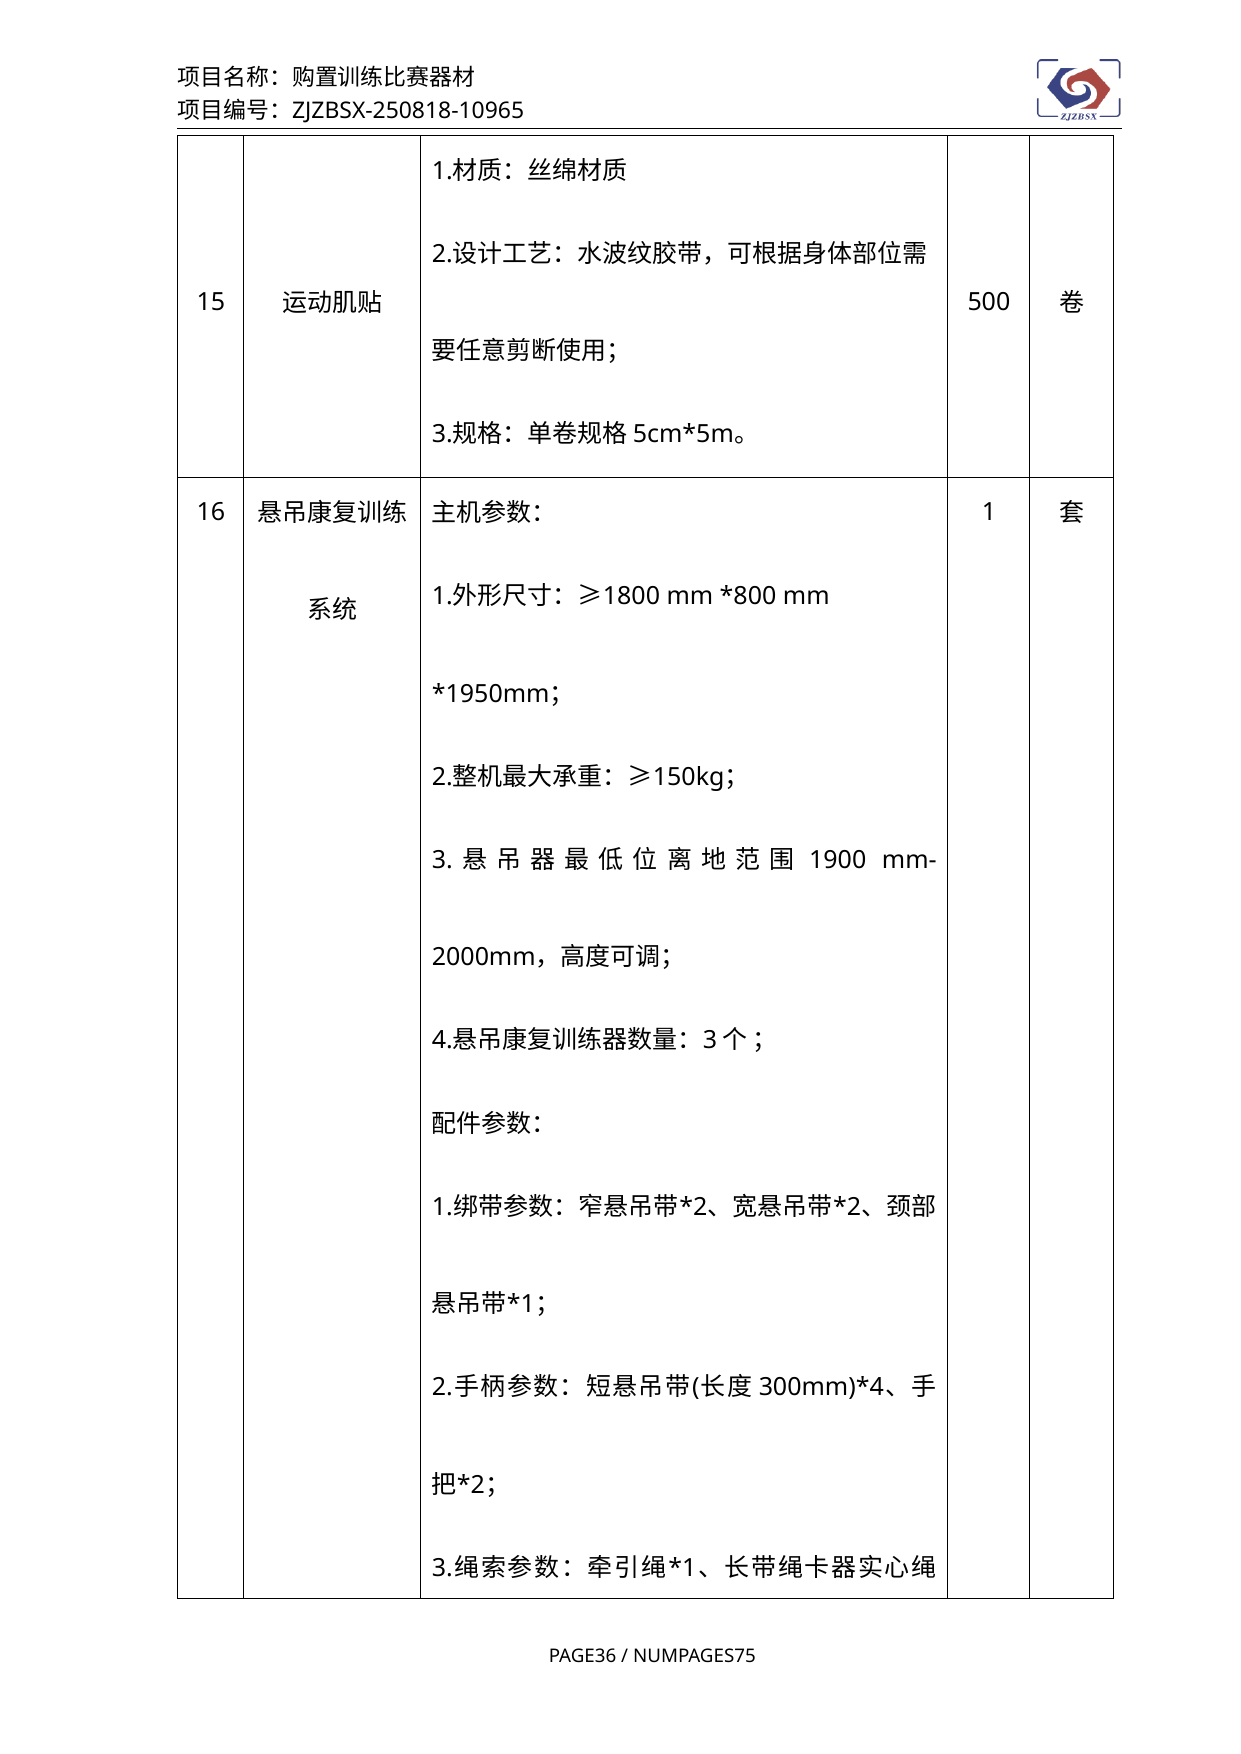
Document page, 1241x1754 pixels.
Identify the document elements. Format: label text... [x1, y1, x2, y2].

table_cell 运动肌贴 [244, 136, 420, 477]
table_cell 15 [178, 136, 243, 477]
table_cell 16 [178, 478, 243, 1598]
table_cell 1.材质：丝绵材质 2.设计工艺：水波纹胶带，可根据身体部位需要任意剪断使用； 3.规格：单卷规格5cm*5m。 [421, 136, 947, 477]
table_cell 卷 [1030, 136, 1113, 477]
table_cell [421, 478, 947, 1598]
table_cell 500 [948, 136, 1029, 477]
table_cell 1 [948, 478, 1029, 1598]
picture [1034, 59, 1123, 121]
table_cell 套 [1030, 478, 1113, 1598]
table_cell 悬吊康复训练系统 [244, 478, 420, 1598]
